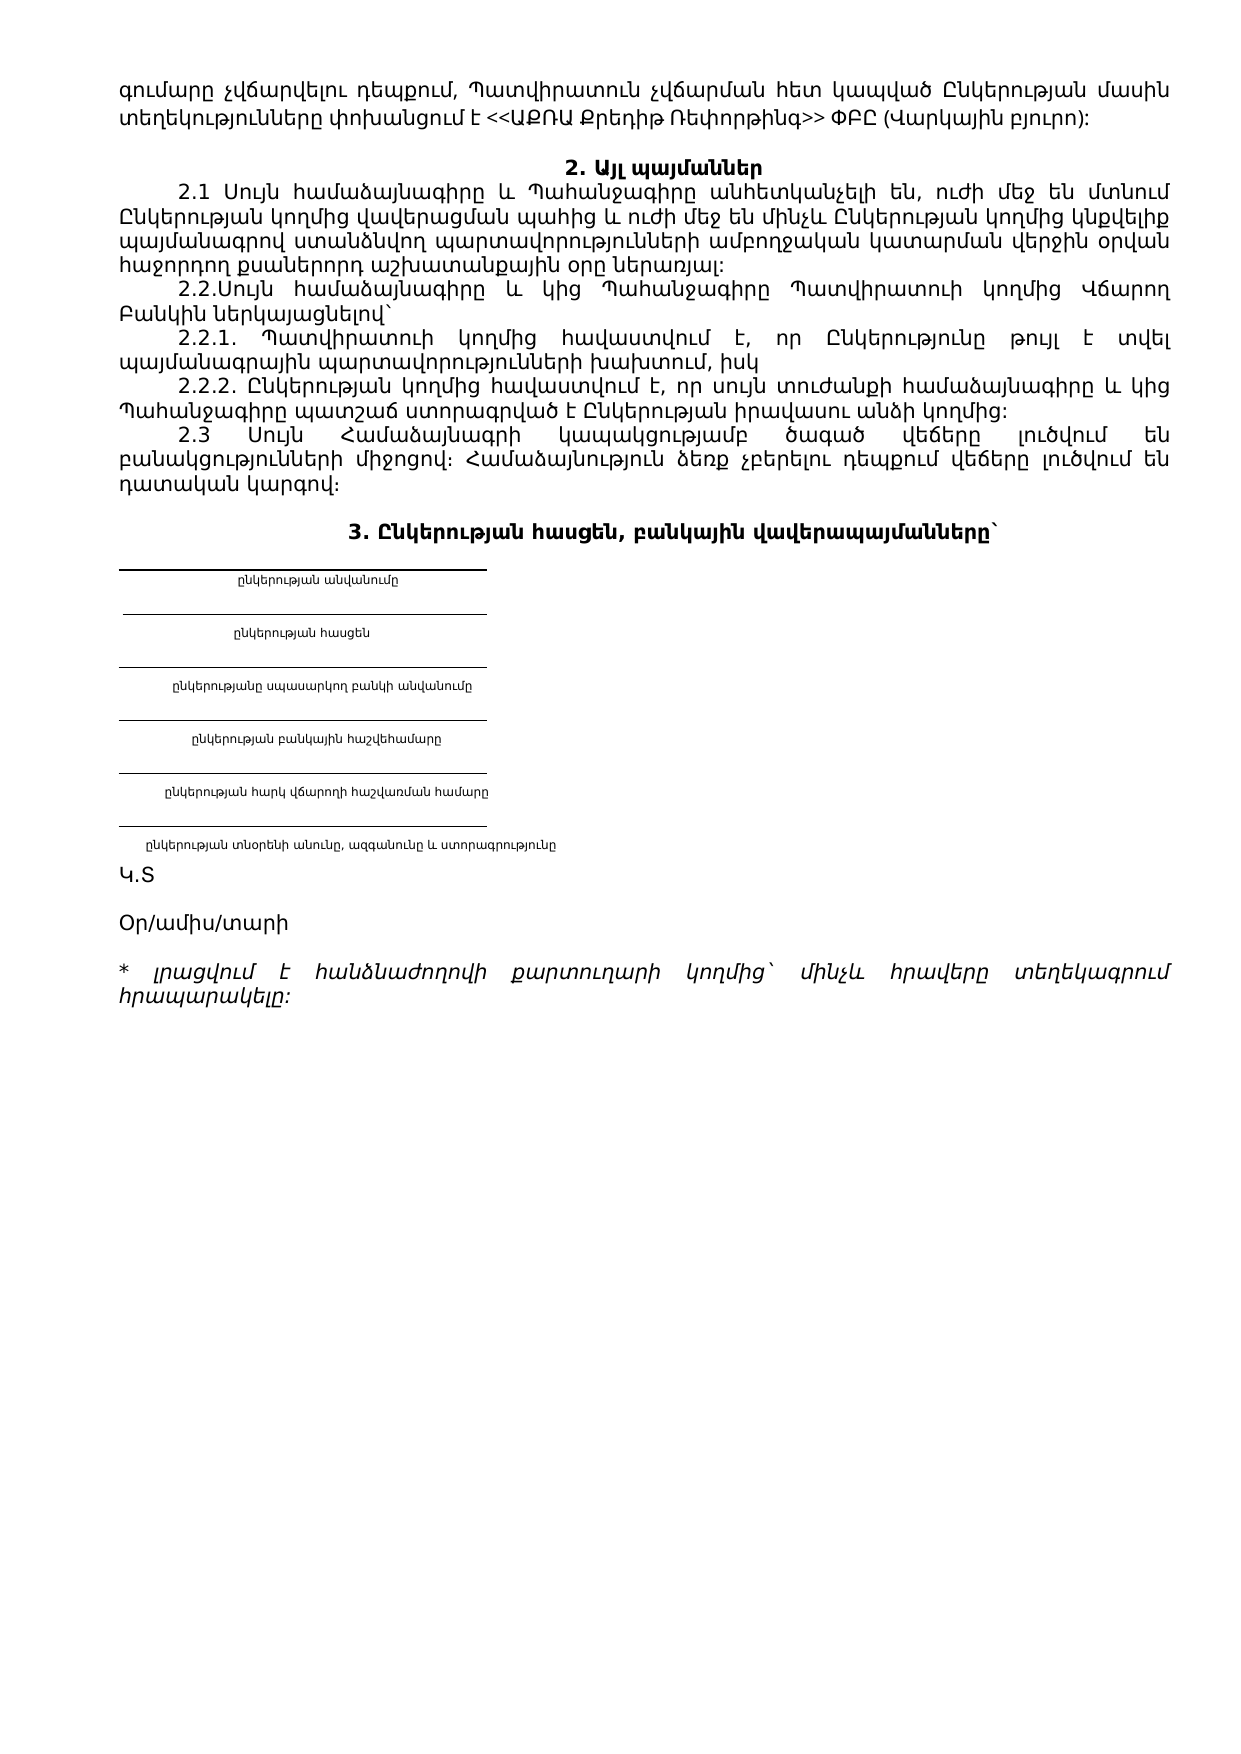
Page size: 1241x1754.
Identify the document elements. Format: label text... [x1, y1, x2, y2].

text * լրացվում է հանձնաժողովի քարտուղարի կողմից` մինչև հրավերը տեղեկագրում հրապարակելը: [118, 960, 1171, 1008]
text ընկերության տնօրենի անունը, ազգանունը և ստորագրությունը [118, 838, 1171, 863]
text 2.2.2. Ընկերության կողմից հավաստվում է, որ սույն տուժանքի համաձայնագիրը և կից Պահանջագիրը պատշաճ ստորագրված է Ընկերության իրավասու անձի կողմից: [118, 374, 1171, 423]
text 2. Այլ պայմաններ [156, 156, 1171, 180]
text 2.3 Սույն Համաձայնագրի կապակցությամբ ծագած վեճերը լուծվում են բանակցությունների միջոցով։ Համաձայնություն ձեռք չբերելու դեպքում վեճերը լուծվում են դատական կարգով։ [118, 423, 1171, 496]
text ընկերության անվանումը [118, 573, 1171, 597]
text 2.2.Սույն համաձայնագիրը և կից Պահանջագիրը Պատվիրատուի կողմից Վճարող Բանկին ներկայացնելով` [118, 277, 1171, 326]
text ընկերությանը սպասարկող բանկի անվանումը [118, 679, 1171, 703]
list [118, 75, 1171, 132]
text ընկերության հասցեն [118, 626, 1171, 651]
text 3. Ընկերության հասցեն, բանկային վավերապայմանները` [118, 520, 1171, 544]
text 2.1 Սույն համաձայնագիրը և Պահանջագիրը անհետկանչելի են, ուժի մեջ են մտնում Ընկերության կողմից վավերացման պահից և ուժի մեջ են մինչև Ընկերության կողմից կնքվելիք պայմանագրով ստանձնվող պարտավորությունների ամբողջական կատարման վերջին օրվան հաջորդող քսաներորդ աշխատանքային օրը ներառյալ: [118, 180, 1171, 277]
text ընկերության բանկային հաշվեհամարը [118, 732, 1171, 757]
text Կ.Տ [118, 863, 1171, 887]
text ընկերության հարկ վճարողի հաշվառման համարը [118, 785, 1171, 809]
text 2.2.1. Պատվիրատուի կողմից հավաստվում է, որ Ընկերությունը թույլ է տվել պայմանագրային պարտավորությունների խախտում, իսկ [118, 326, 1171, 374]
text Օր/ամիս/տարի [118, 911, 1171, 935]
